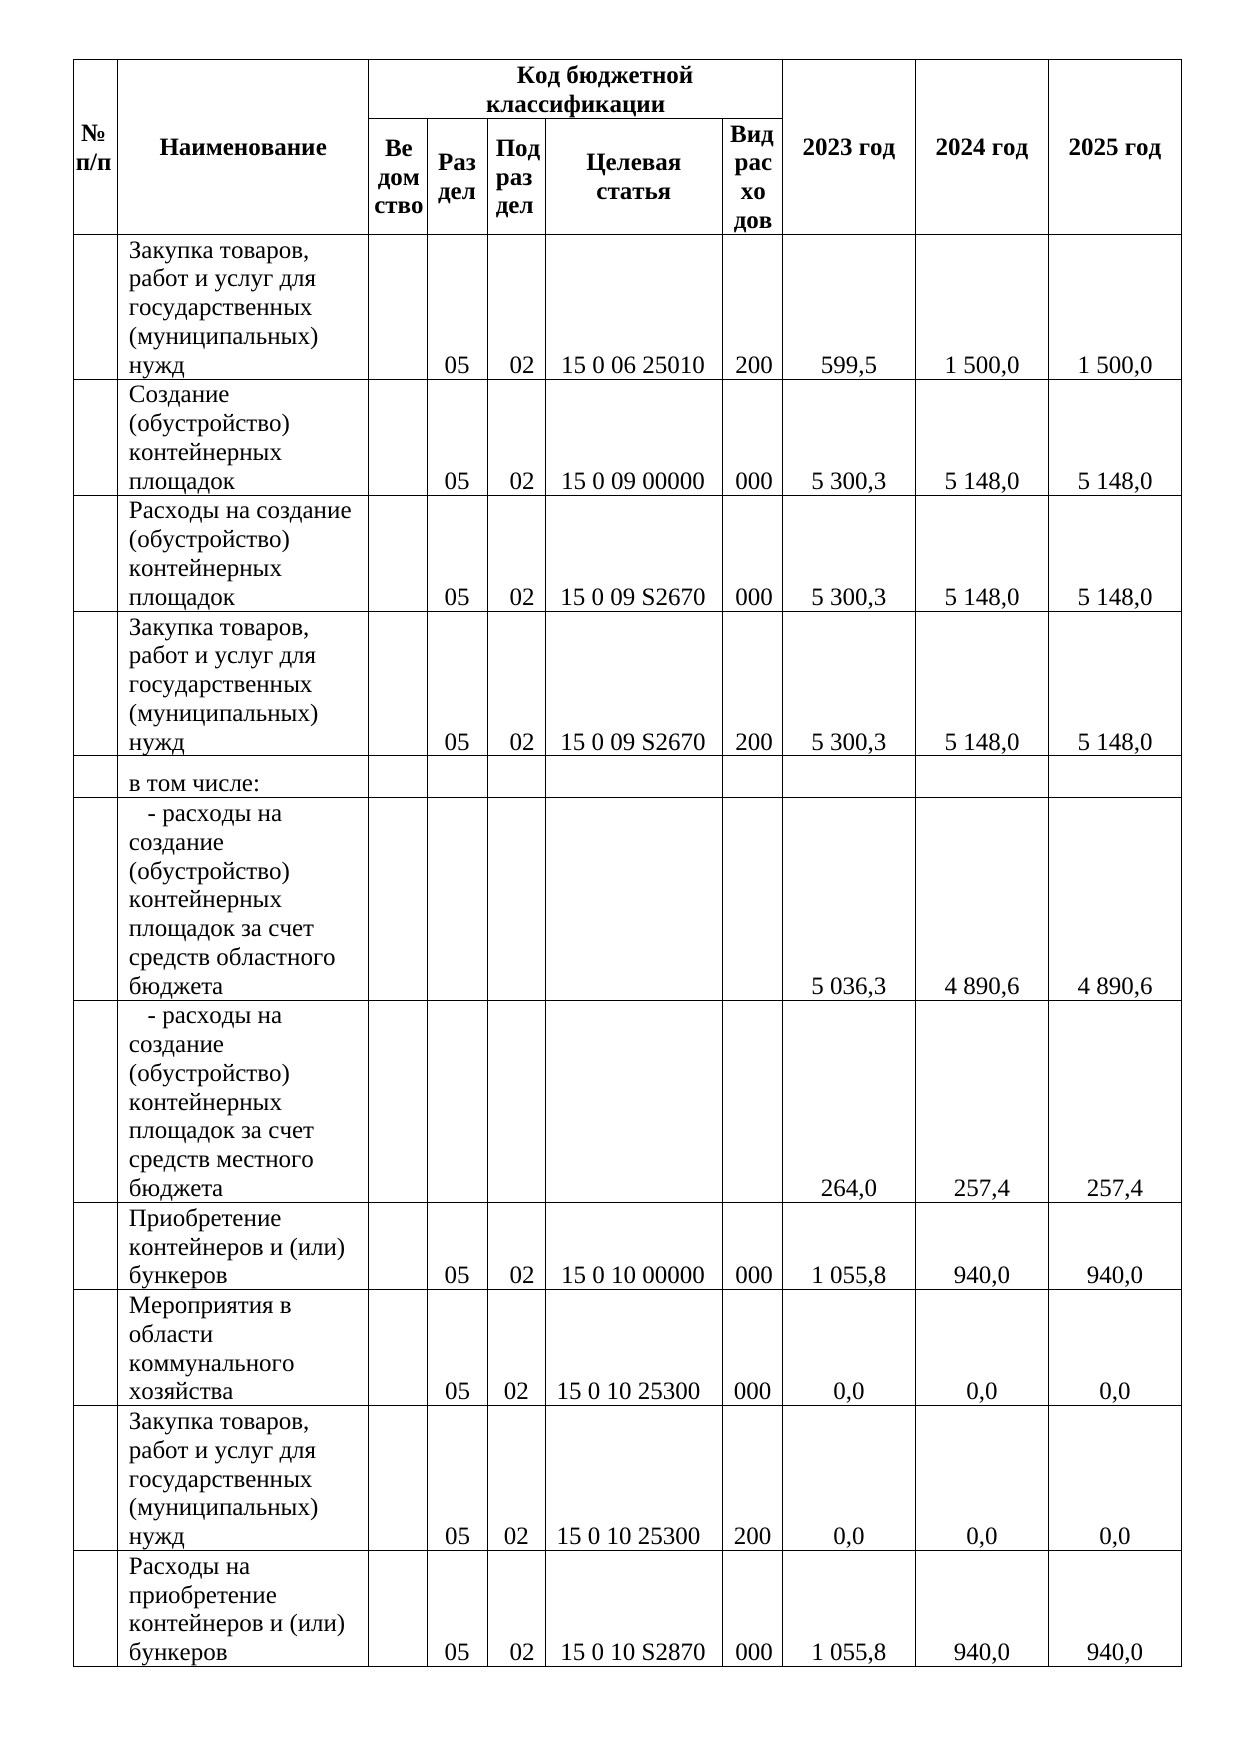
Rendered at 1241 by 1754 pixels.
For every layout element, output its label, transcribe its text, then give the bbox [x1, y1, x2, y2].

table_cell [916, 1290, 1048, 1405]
table_header Код бюджетной классификации [369, 60, 782, 118]
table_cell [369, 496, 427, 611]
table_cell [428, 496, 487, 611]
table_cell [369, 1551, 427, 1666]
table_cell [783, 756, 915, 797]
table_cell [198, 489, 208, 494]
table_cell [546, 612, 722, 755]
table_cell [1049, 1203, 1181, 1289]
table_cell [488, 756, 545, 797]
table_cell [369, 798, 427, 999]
table_header Наименование [118, 60, 368, 234]
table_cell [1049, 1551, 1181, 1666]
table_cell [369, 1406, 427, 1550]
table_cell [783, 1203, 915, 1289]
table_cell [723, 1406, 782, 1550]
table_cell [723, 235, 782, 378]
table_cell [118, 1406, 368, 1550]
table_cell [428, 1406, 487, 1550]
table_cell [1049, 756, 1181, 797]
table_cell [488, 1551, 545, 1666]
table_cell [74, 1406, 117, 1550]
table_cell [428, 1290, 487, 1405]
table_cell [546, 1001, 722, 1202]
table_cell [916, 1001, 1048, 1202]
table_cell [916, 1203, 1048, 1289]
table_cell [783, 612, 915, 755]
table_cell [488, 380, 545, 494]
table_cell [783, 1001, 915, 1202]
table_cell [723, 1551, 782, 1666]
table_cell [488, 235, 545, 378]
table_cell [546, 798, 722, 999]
table_cell Под раз дел [488, 119, 545, 234]
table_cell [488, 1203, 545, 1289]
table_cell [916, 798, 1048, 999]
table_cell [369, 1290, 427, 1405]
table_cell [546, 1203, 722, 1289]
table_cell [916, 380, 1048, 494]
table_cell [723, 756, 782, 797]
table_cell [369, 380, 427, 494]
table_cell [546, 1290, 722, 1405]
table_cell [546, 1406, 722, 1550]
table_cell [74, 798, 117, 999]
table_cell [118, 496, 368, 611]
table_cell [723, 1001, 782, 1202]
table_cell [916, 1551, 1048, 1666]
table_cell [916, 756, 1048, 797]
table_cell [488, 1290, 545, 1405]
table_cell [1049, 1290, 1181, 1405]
table_header 2025 год [1049, 60, 1181, 234]
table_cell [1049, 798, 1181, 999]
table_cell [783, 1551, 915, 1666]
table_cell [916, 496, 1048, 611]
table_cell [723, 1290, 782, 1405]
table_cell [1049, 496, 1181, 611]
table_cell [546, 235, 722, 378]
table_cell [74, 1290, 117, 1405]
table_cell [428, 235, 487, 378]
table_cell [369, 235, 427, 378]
table_header 2024 год [916, 60, 1048, 234]
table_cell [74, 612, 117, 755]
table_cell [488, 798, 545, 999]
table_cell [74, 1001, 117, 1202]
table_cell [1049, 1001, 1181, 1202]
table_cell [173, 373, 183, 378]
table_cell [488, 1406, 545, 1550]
table_header 2023 год [783, 60, 915, 234]
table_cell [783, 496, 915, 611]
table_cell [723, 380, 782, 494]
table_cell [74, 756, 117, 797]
table_cell Вид рас хо дов [723, 119, 782, 234]
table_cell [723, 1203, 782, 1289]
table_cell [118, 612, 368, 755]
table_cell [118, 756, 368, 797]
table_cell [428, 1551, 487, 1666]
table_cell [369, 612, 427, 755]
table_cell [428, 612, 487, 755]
table_cell Раз дел [428, 119, 487, 234]
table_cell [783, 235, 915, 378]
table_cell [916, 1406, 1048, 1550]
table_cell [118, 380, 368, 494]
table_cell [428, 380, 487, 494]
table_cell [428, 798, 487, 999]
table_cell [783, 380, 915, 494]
table_cell Целевая статья [546, 119, 722, 234]
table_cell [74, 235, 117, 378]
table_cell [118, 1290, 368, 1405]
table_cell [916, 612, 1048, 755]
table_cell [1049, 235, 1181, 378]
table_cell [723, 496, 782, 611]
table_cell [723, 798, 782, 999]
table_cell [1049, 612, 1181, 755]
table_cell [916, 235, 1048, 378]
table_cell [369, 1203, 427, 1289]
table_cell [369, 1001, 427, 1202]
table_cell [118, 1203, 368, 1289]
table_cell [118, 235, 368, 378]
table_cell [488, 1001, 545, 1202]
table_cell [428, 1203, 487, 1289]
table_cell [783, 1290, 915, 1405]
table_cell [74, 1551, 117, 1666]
table_cell Ве дом ство [369, 119, 427, 234]
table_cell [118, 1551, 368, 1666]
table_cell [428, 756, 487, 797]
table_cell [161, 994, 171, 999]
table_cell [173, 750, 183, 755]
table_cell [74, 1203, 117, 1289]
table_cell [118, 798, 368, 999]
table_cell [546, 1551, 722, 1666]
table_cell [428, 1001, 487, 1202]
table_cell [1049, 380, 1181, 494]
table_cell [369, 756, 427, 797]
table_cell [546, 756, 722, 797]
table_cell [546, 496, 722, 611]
table_header № п/п [74, 60, 117, 234]
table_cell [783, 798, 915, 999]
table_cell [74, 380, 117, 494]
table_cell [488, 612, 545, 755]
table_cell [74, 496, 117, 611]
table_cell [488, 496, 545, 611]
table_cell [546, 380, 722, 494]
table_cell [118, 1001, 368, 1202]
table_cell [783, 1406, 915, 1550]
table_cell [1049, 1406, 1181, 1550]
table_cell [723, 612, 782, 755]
